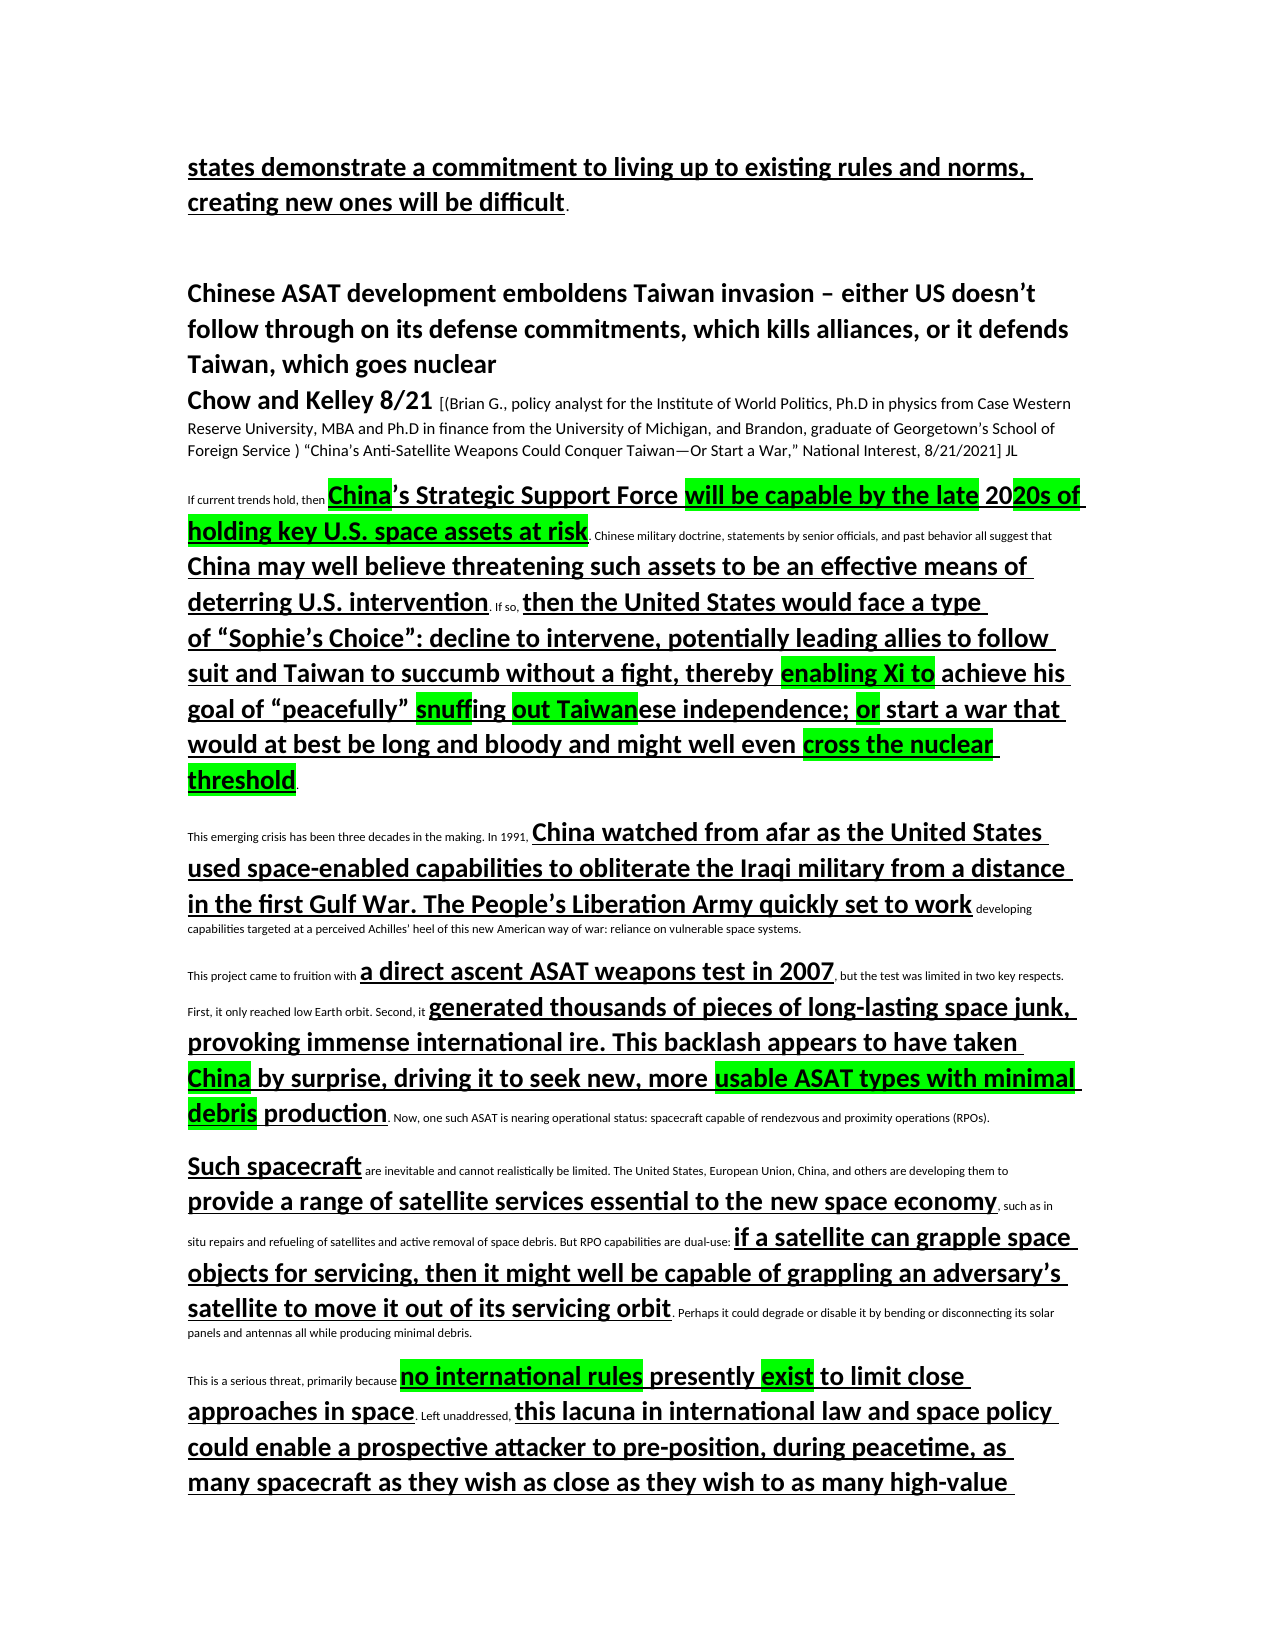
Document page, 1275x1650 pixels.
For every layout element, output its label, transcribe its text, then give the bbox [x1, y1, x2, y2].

text If current trends hold, then China’s Strategic Support Force will be capable by the late 2020s of holding key U.S. space assets at risk. Chinese military doctrine, statements by senior officials, and past behavior all suggest that China may well believe threatening such assets to be an effective means of deterring U.S. intervention. If so, then the United States would face a type of “Sophie’s Choice”: decline to intervene, potentially leading allies to follow suit and Taiwan to succumb without a fight, thereby enabling Xi to achieve his goal of “peacefully” snuffing out Taiwanese independence; or start a war that would at best be long and bloody and might well even cross the nuclear threshold. [187, 478, 1087, 796]
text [187, 150, 1087, 219]
text This emerging crisis has been three decades in the making. In 1991, China watched from afar as the United States used space-enabled capabilities to obliterate the Iraqi military from a distance in the first Gulf War. The People’s Liberation Army quickly set to work developing capabilities targeted at a perceived Achilles’ heel of this new American way of war: reliance on vulnerable space systems. [187, 816, 1087, 936]
text Chow and Kelley 8/21 [(Brian G., policy analyst for the Institute of World Politics, Ph.D in physics from Case Western Reserve University, MBA and Ph.D in finance from the University of Michigan, and Brandon, graduate of Georgetown’s School of Foreign Service ) “China’s Anti-Satellite Weapons Could Conquer Taiwan—Or Start a War,” National Interest, 8/21/2021] JL [187, 383, 1087, 460]
subtitle Chinese ASAT development emboldens Taiwan invasion – either US doesn’t follow through on its defense commitments, which kills alliances, or it defends Taiwan, which goes nuclear [187, 276, 1087, 381]
text This project came to fruition with a direct ascent ASAT weapons test in 2007, but the test was limited in two key respects. First, it only reached low Earth orbit. Second, it generated thousands of pieces of long-lasting space junk, provoking immense international ire. This backlash appears to have taken China by surprise, driving it to seek new, more usable ASAT types with minimal debris production. Now, one such ASAT is nearing operational status: spacecraft capable of rendezvous and proximity operations (RPOs). [187, 954, 1087, 1130]
text Such spacecraft are inevitable and cannot realistically be limited. The United States, European Union, China, and others are developing them to provide a range of satellite services essential to the new space economy, such as in situ repairs and refueling of satellites and active removal of space debris. But RPO capabilities are dual-use: if a satellite can grapple space objects for servicing, then it might well be capable of grappling an adversary’s satellite to move it out of its servicing orbit. Perhaps it could degrade or disable it by bending or disconnecting its solar panels and antennas all while producing minimal debris. [187, 1149, 1087, 1341]
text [187, 1359, 1087, 1499]
